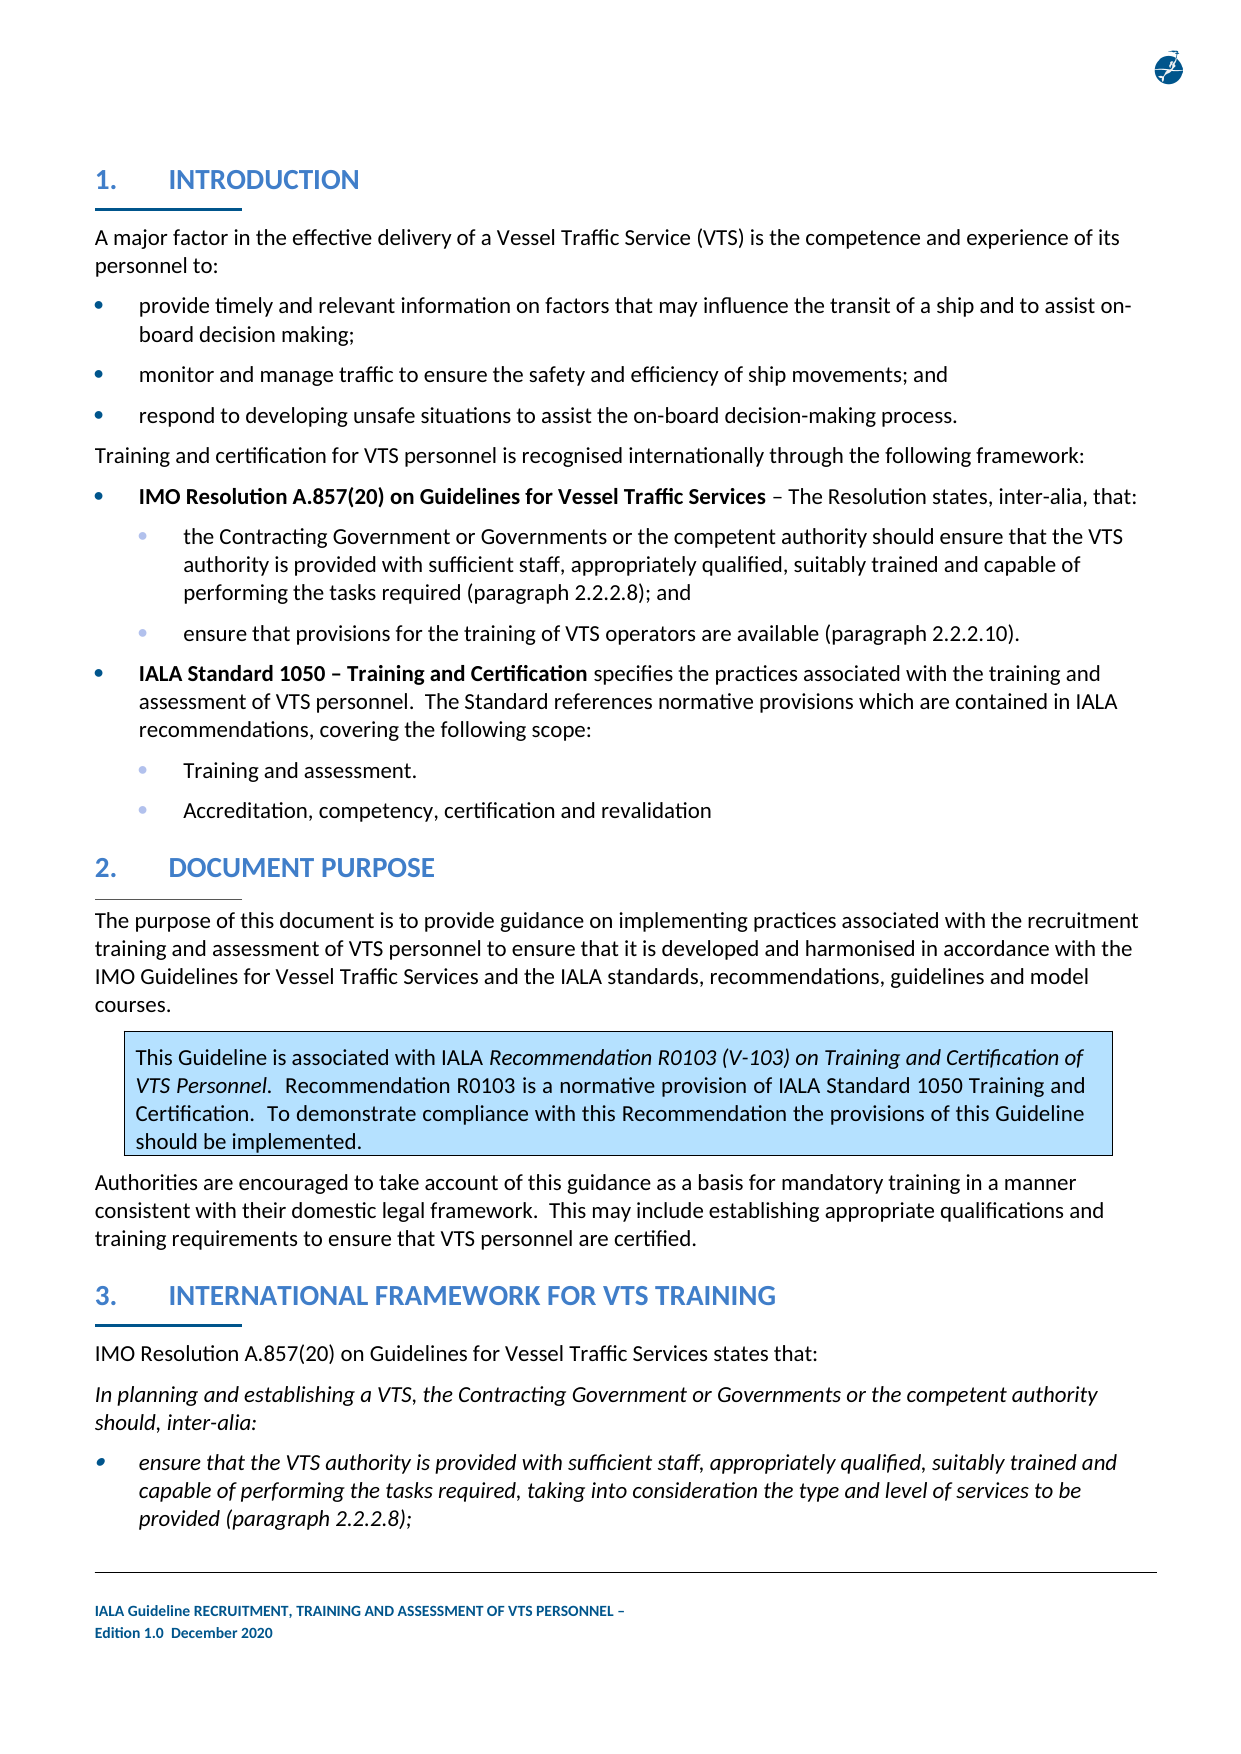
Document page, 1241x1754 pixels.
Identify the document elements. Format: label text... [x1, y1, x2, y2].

text In planning and establishing a VTS, the Contracting Government or Governments or the competent authority should, inter-alia: [94, 1380, 1157, 1436]
text The purpose of this document is to provide guidance on implementing practices associated with the recruitment training and assessment of VTS personnel to ensure that it is developed and harmonised in accordance with the IMO Guidelines for Vessel Traffic Services and the IALA standards, recommendations, guidelines and model courses. [94, 906, 1157, 1018]
text ensure that provisions for the training of VTS operators are available (paragraph 2.2.2.10). [139, 619, 1157, 647]
text Training and assessment. [139, 756, 1157, 784]
text ensure that the VTS authority is provided with sufficient staff, appropriately qualified, suitably trained and capable of performing the tasks required, taking into consideration the type and level of services to be provided (paragraph 2.2.2.8); [94, 1448, 1157, 1532]
text A major factor in the effective delivery of a Vessel Traffic Service (VTS) is the competence and experience of its personnel to: [94, 223, 1157, 279]
subtitle INTRODUCTION [94, 161, 1157, 197]
text Authorities are encouraged to take account of this guidance as a basis for mandatory training in a manner consistent with their domestic legal framework. This may include establishing appropriate qualifications and training requirements to ensure that VTS personnel are certified. [94, 1168, 1157, 1252]
subtitle DOCUMENT PURPOSE [94, 849, 1157, 885]
text provide timely and relevant information on factors that may influence the transit of a ship and to assist on-board decision making; [94, 292, 1157, 348]
picture [1123, 0, 1241, 119]
text IALA Standard 1050 – Training and Certification specifies the practices associated with the training and assessment of VTS personnel. The Standard references normative provisions which are contained in IALA recommendations, covering the following scope: [94, 659, 1157, 743]
text IMO Resolution A.857(20) on Guidelines for Vessel Traffic Services – The Resolution states, inter-alia, that: [94, 482, 1157, 510]
table_header This Guideline is associated with IALA Recommendation R0103 (V-103) on Training and Certification of VTS Personnel. Recommendation R0103 is a normative provision of IALA Standard 1050 Training and Certification. To demonstrate compliance with this Recommendation the provisions of this Guideline should be implemented. [125, 1032, 1112, 1155]
subtitle INTERNATIONAL FRAMEWORK FOR VTS TRAINING [94, 1277, 1157, 1313]
text Training and certification for VTS personnel is recognised internationally through the following framework: [94, 441, 1157, 469]
text respond to developing unsafe situations to assist the on-board decision-making process. [94, 401, 1157, 429]
text monitor and manage traffic to ensure the safety and efficiency of ship movements; and [94, 360, 1157, 388]
text Accreditation, competency, certification and revalidation [139, 796, 1157, 824]
text IMO Resolution A.857(20) on Guidelines for Vessel Traffic Services states that: [94, 1339, 1157, 1367]
text the Contracting Government or Governments or the competent authority should ensure that the VTS authority is provided with sufficient staff, appropriately qualified, suitably trained and capable of performing the tasks required (paragraph 2.2.2.8); and [139, 522, 1157, 606]
